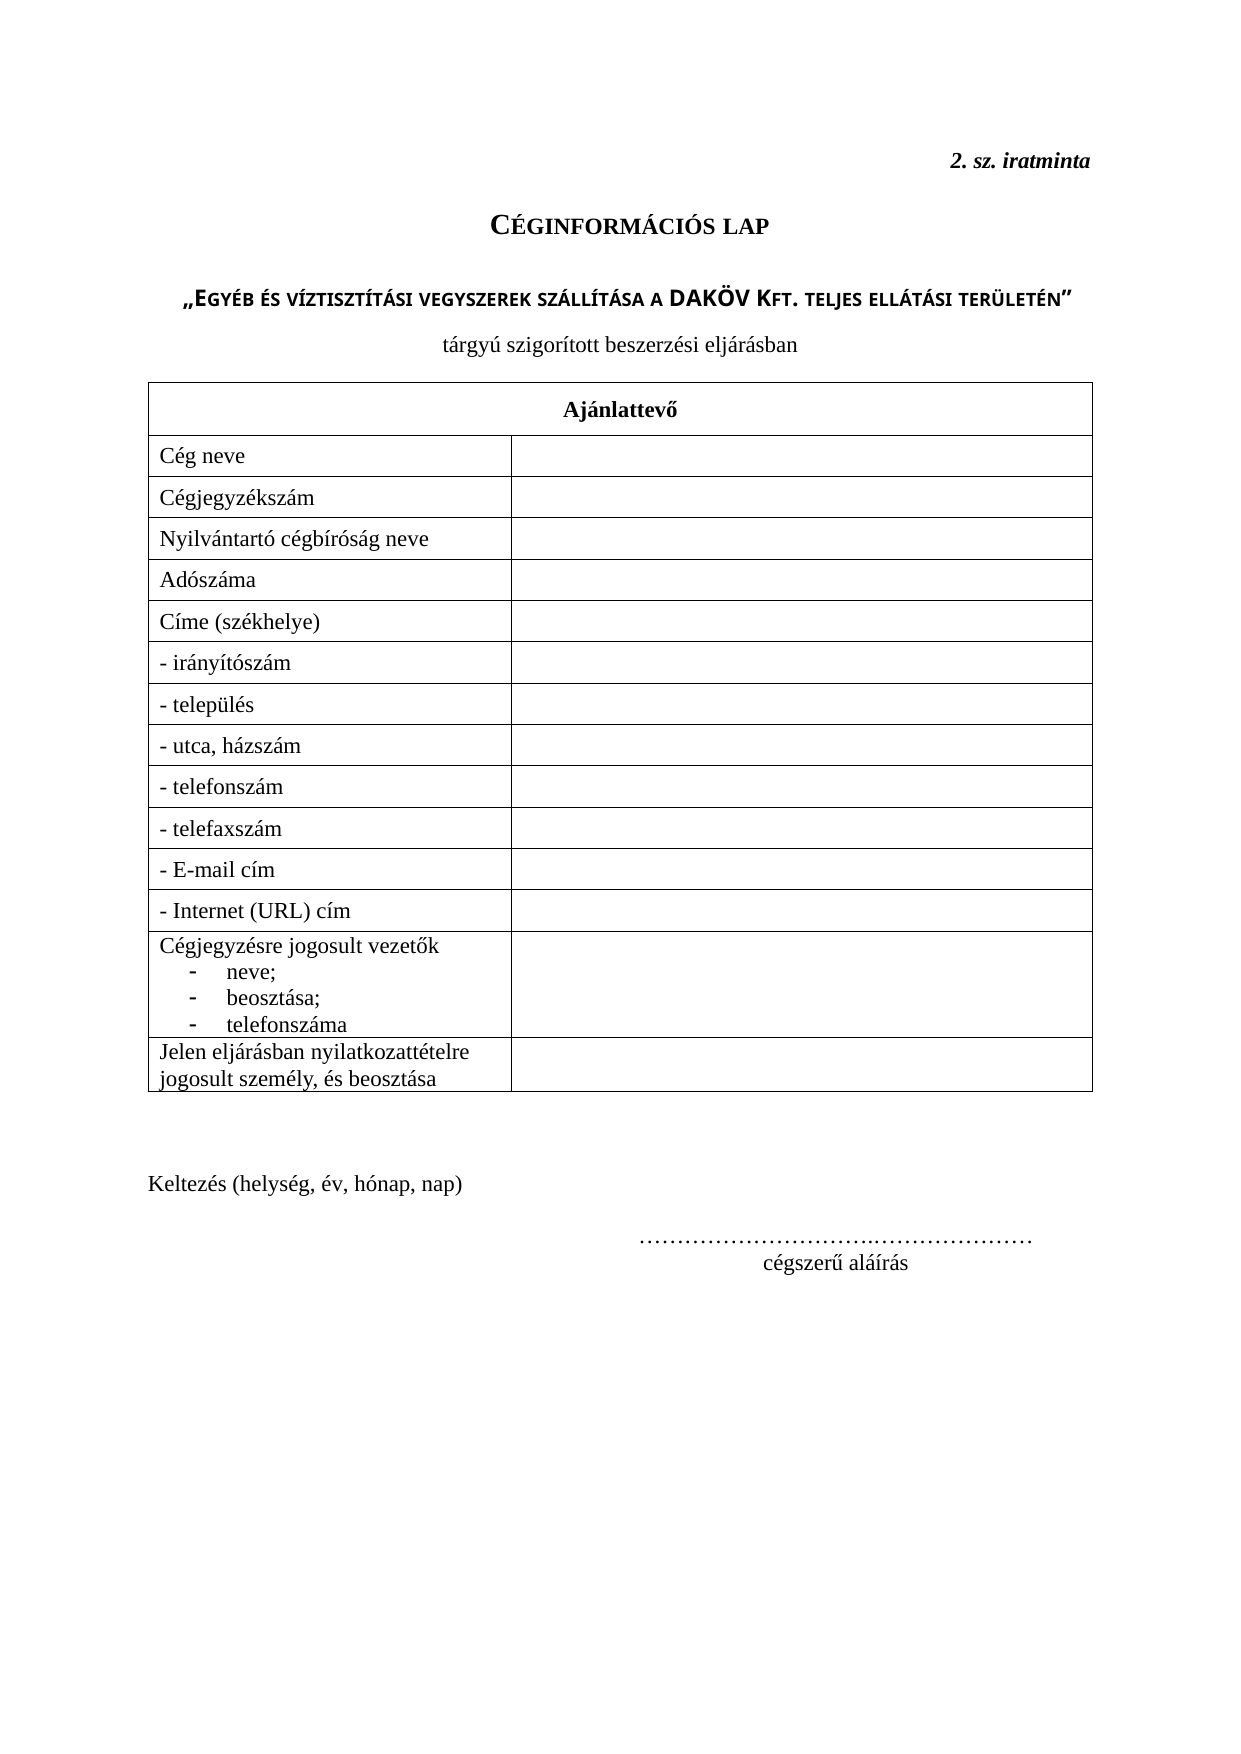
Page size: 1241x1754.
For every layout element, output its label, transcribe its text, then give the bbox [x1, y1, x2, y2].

table_cell [512, 766, 1092, 807]
table_cell [512, 560, 1092, 600]
table_cell [512, 1038, 1092, 1091]
text 2. sz. iratminta [148, 148, 1093, 174]
table_cell [512, 932, 1092, 1037]
table_header Ajánlattevő [149, 383, 1092, 434]
table_header ………………………….………………… [598, 1223, 1074, 1249]
table_cell [512, 477, 1092, 517]
table_cell - telefonszám [149, 766, 511, 807]
table_cell [512, 518, 1092, 558]
table_cell [512, 601, 1092, 641]
table_cell Címe (székhelye) [149, 601, 511, 641]
table_cell cégszerű aláírás [598, 1249, 1074, 1275]
text tárgyú szigorított beszerzési eljárásban [148, 331, 1093, 357]
table_cell [512, 642, 1092, 683]
table_cell - Internet (URL) cím [149, 890, 511, 931]
table_cell [512, 436, 1092, 476]
table_cell Nyilvántartó cégbíróság neve [149, 518, 511, 558]
table_cell [512, 849, 1092, 889]
table_cell - település [149, 684, 511, 724]
table_cell Cég neve [149, 436, 511, 476]
text „Egyéb és víztisztítási vegyszerek szállítása a DAKÖV Kft. teljes ellátási területén” [148, 282, 1106, 313]
text Céginformációs lap [166, 207, 1093, 241]
table_cell [512, 684, 1092, 724]
table_cell - telefaxszám [149, 808, 511, 848]
table_cell [512, 725, 1092, 765]
text Keltezés (helység, év, hónap, nap) [148, 1170, 1093, 1196]
table_cell Jelen eljárásban nyilatkozattételre jogosult személy, és beosztása [149, 1038, 511, 1091]
table_cell Adószáma [149, 560, 511, 600]
table_cell [512, 808, 1092, 848]
table_cell - E-mail cím [149, 849, 511, 889]
table_cell Cégjegyzésre jogosult vezetők neve; beosztása; telefonszáma [149, 932, 511, 1037]
table_cell - irányítószám [149, 642, 511, 683]
table_cell [512, 890, 1092, 931]
table_cell - utca, házszám [149, 725, 511, 765]
table_cell Cégjegyzékszám [149, 477, 511, 517]
